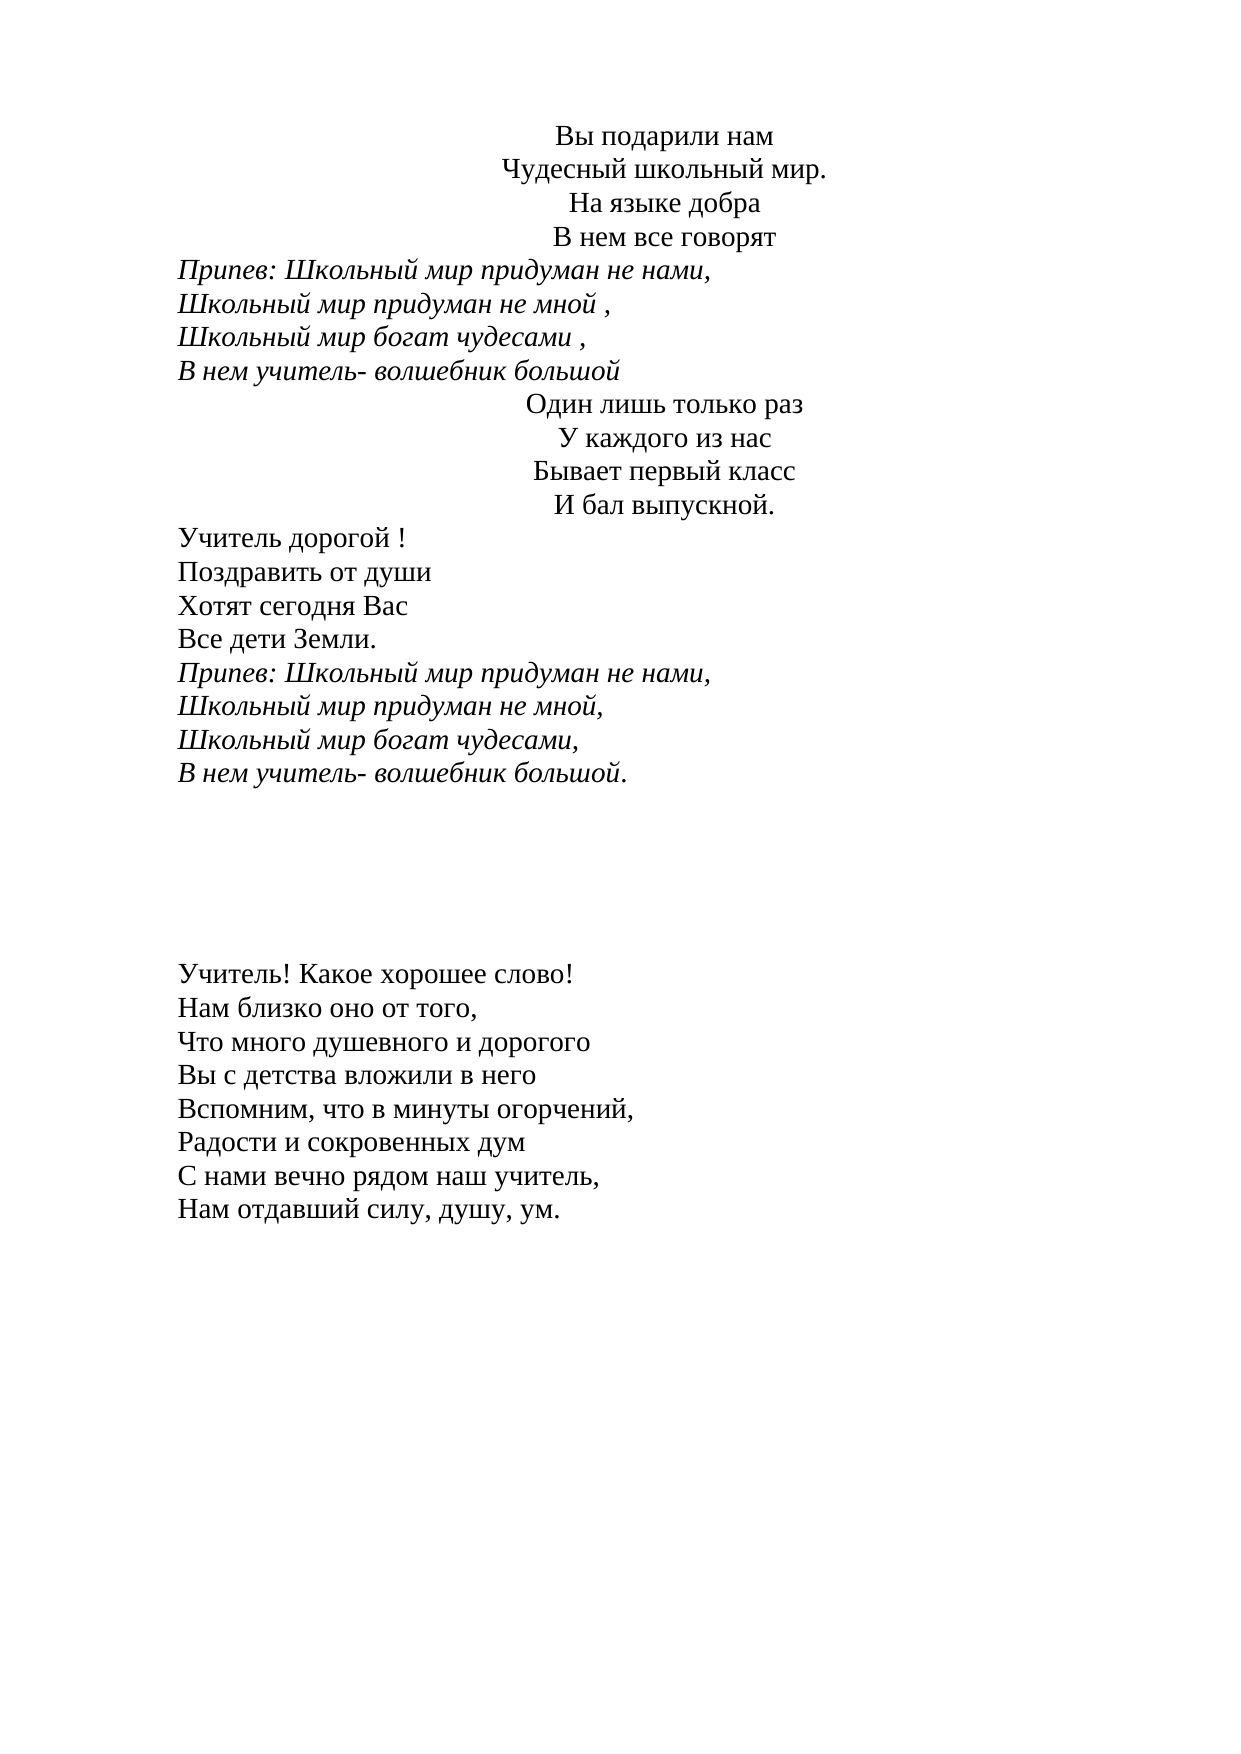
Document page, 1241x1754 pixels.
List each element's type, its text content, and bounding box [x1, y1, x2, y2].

text Хотят сегодня Вас [177, 588, 1152, 621]
text Поздравить от души [177, 554, 1152, 588]
text Учитель! Какое хорошее слово! [177, 957, 1152, 990]
text Учитель дорогой ! [177, 521, 1152, 554]
text В нем учитель- волшебник большой [177, 353, 1152, 386]
text Что много душевного и дорогого [177, 1024, 1152, 1057]
text Вспомним, что в минуты огорчений, [177, 1091, 1152, 1124]
text Школьный мир придуман не мной , [177, 286, 1152, 319]
text В нем все говорят [177, 219, 1152, 252]
text Чудесный школьный мир. [177, 152, 1152, 185]
text И бал выпускной. [177, 487, 1152, 521]
text Припев: Школьный мир придуман не нами, [177, 655, 1152, 688]
text Школьный мир богат чудесами , [177, 319, 1152, 353]
text В нем учитель- волшебник большой. [177, 755, 1152, 789]
text Радости и сокровенных дум [177, 1124, 1152, 1158]
text Вы с детства вложили в него [177, 1057, 1152, 1091]
text Школьный мир богат чудесами, [177, 722, 1152, 755]
text Вы подарили нам [177, 118, 1152, 152]
text С нами вечно рядом наш учитель, [177, 1158, 1152, 1191]
text На языке добра [177, 185, 1152, 219]
text Нам близко оно от того, [177, 990, 1152, 1024]
text Один лишь только раз [177, 386, 1152, 420]
text Нам отдавший силу, душу, ум. [177, 1191, 1152, 1225]
text У каждого из нас [177, 420, 1152, 453]
text Все дети Земли. [177, 621, 1152, 655]
text Школьный мир придуман не мной, [177, 688, 1152, 722]
text Припев: Школьный мир придуман не нами, [177, 252, 1152, 286]
text Бывает первый класс [177, 453, 1152, 487]
